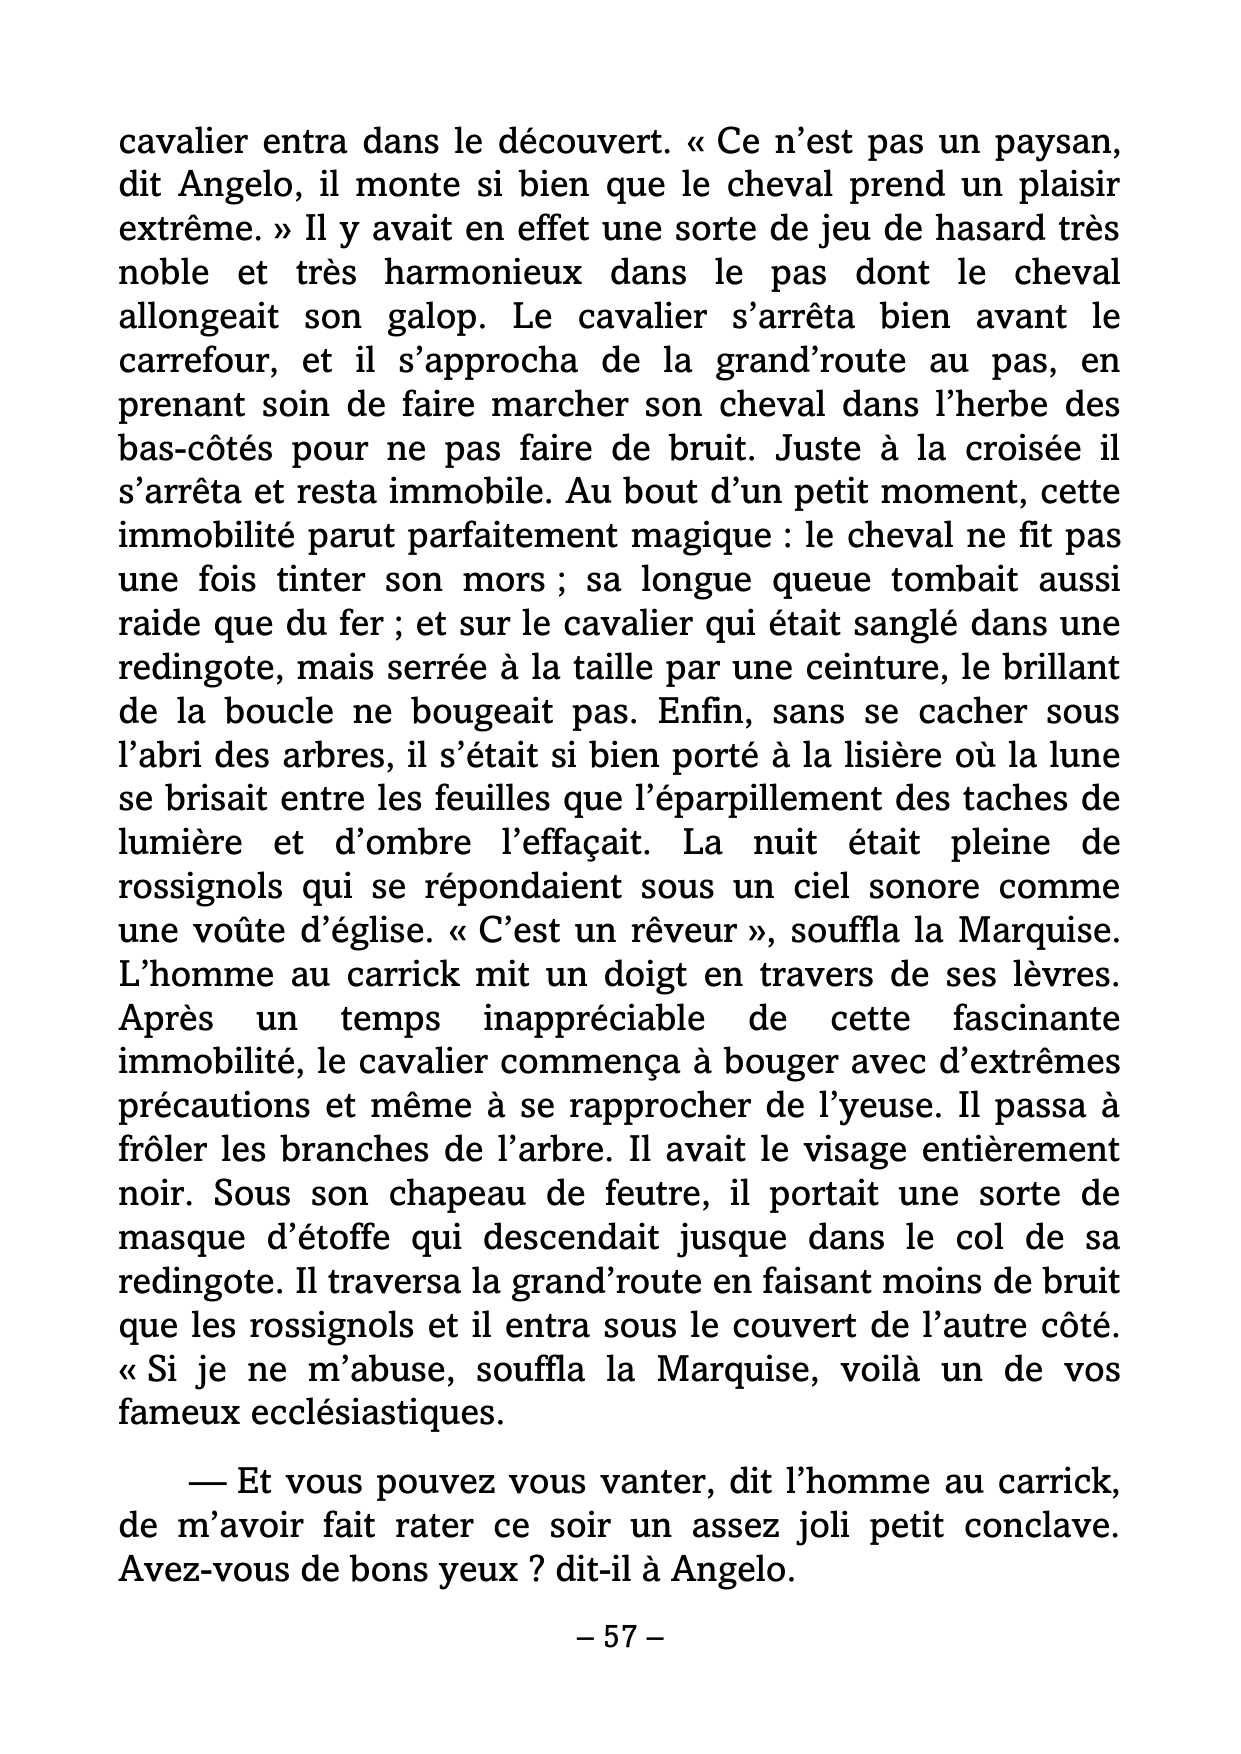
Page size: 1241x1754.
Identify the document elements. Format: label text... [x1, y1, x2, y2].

text — Et vous pouvez vous vanter, dit l’homme au carrick, de m’avoir fait rater ce soir un assez joli petit conclave. Avez-vous de bons yeux ? dit-il à Angelo. [118, 1459, 1122, 1590]
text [118, 118, 1122, 1434]
